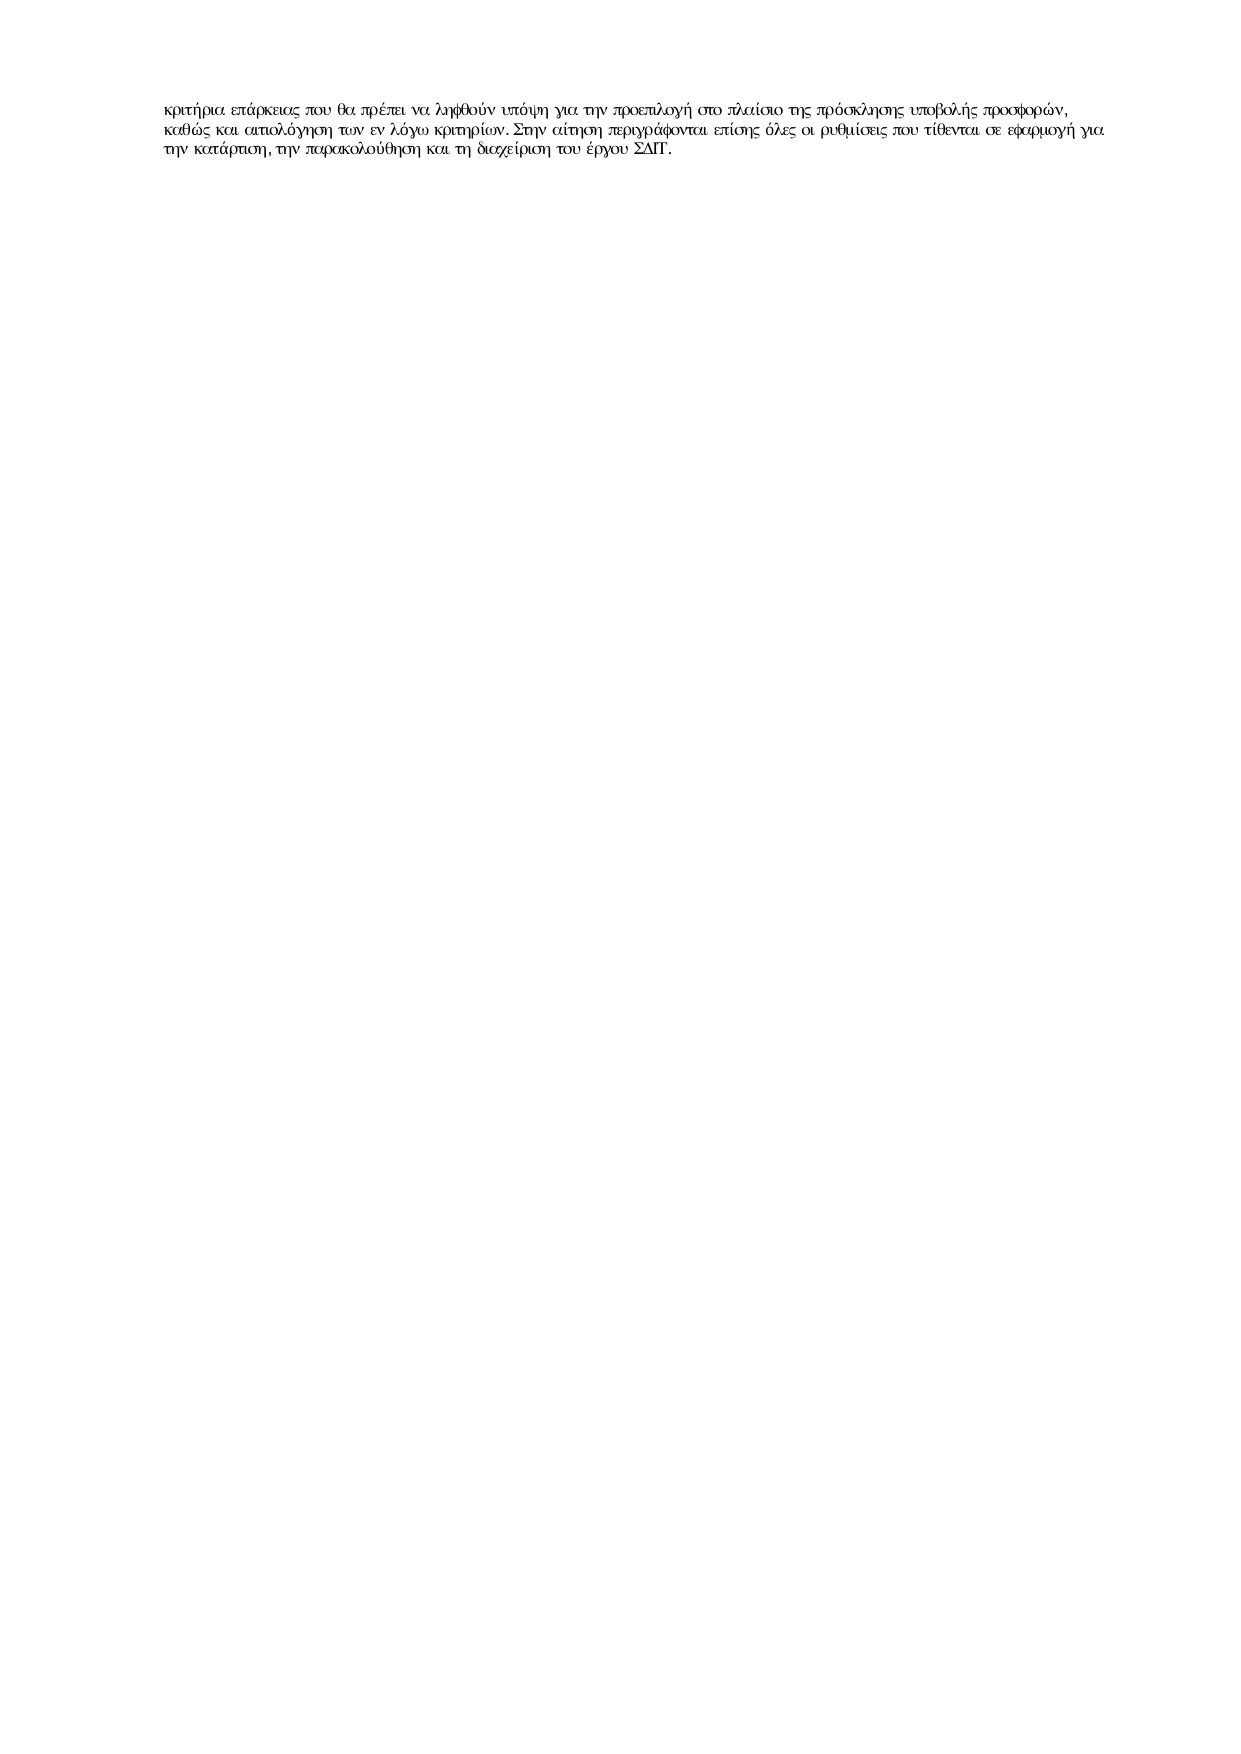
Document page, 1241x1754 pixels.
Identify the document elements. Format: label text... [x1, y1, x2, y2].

text ή ά έ ύ ό ή ί ό ή ώ, ώ ό ό ί. ί ά ί ό ί ί ή ά, ύ ί έ . [164, 100, 1105, 159]
